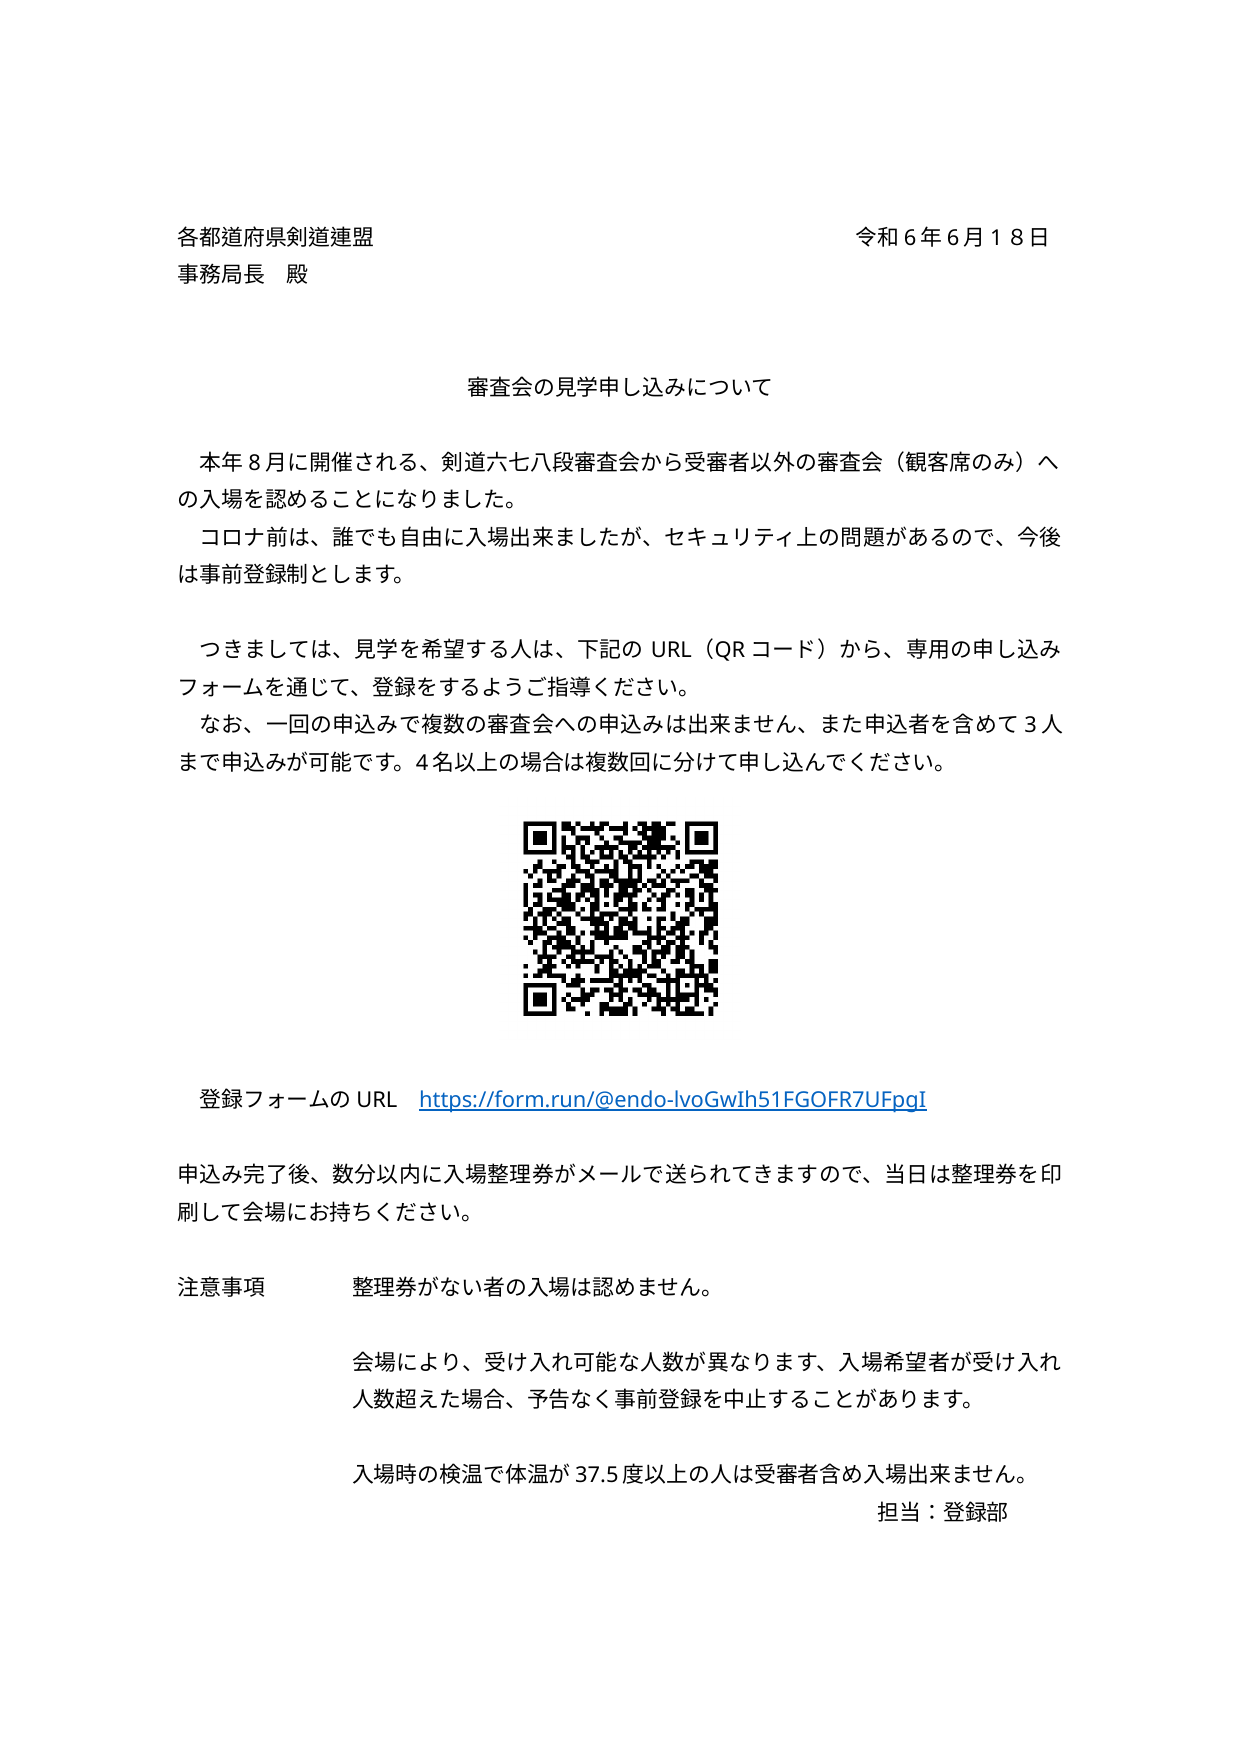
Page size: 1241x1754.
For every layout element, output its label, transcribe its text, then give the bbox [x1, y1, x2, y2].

text 担当：登録部 [177, 1492, 1063, 1529]
text コロナ前は、誰でも自由に入場出来ましたが、セキュリティ上の問題があるので、今後は事前登録制とします。 [177, 517, 1063, 592]
text 各都道府県剣道連盟 令和6年6月1８日 [177, 217, 1063, 254]
text なお、一回の申込みで複数の審査会への申込みは出来ません、また申込者を含めて3人まで申込みが可能です。4名以上の場合は複数回に分けて申し込んでください。 [177, 704, 1063, 779]
text 本年8月に開催される、剣道六七八段審査会から受審者以外の審査会（観客席のみ）への入場を認めることになりました。 [177, 442, 1063, 517]
text 審査会の見学申し込みについて [177, 367, 1063, 404]
text つきましては、見学を希望する人は、下記のURL（QRコード）から、専用の申し込みフォームを通じて、登録をするようご指導ください。 [177, 629, 1063, 704]
text 入場時の検温で体温が37.5度以上の人は受審者含め入場出来ません。 [177, 1454, 1063, 1492]
text 注意事項 整理券がない者の入場は認めません。 [177, 1267, 1063, 1304]
text 会場により、受け入れ可能な人数が異なります、入場希望者が受け入れ人数超えた場合、予告なく事前登録を中止することがあります。 [352, 1342, 1063, 1417]
text 事務局長 殿 [177, 254, 1063, 292]
text 申込み完了後、数分以内に入場整理券がメールで送られてきますので、当日は整理券を印刷して会場にお持ちください。 [177, 1154, 1063, 1229]
text 登録フォームのURL https://form.run/@endo-lvoGwIh51FGOFR7UFpgI [177, 1079, 1063, 1117]
picture [499, 797, 742, 1040]
